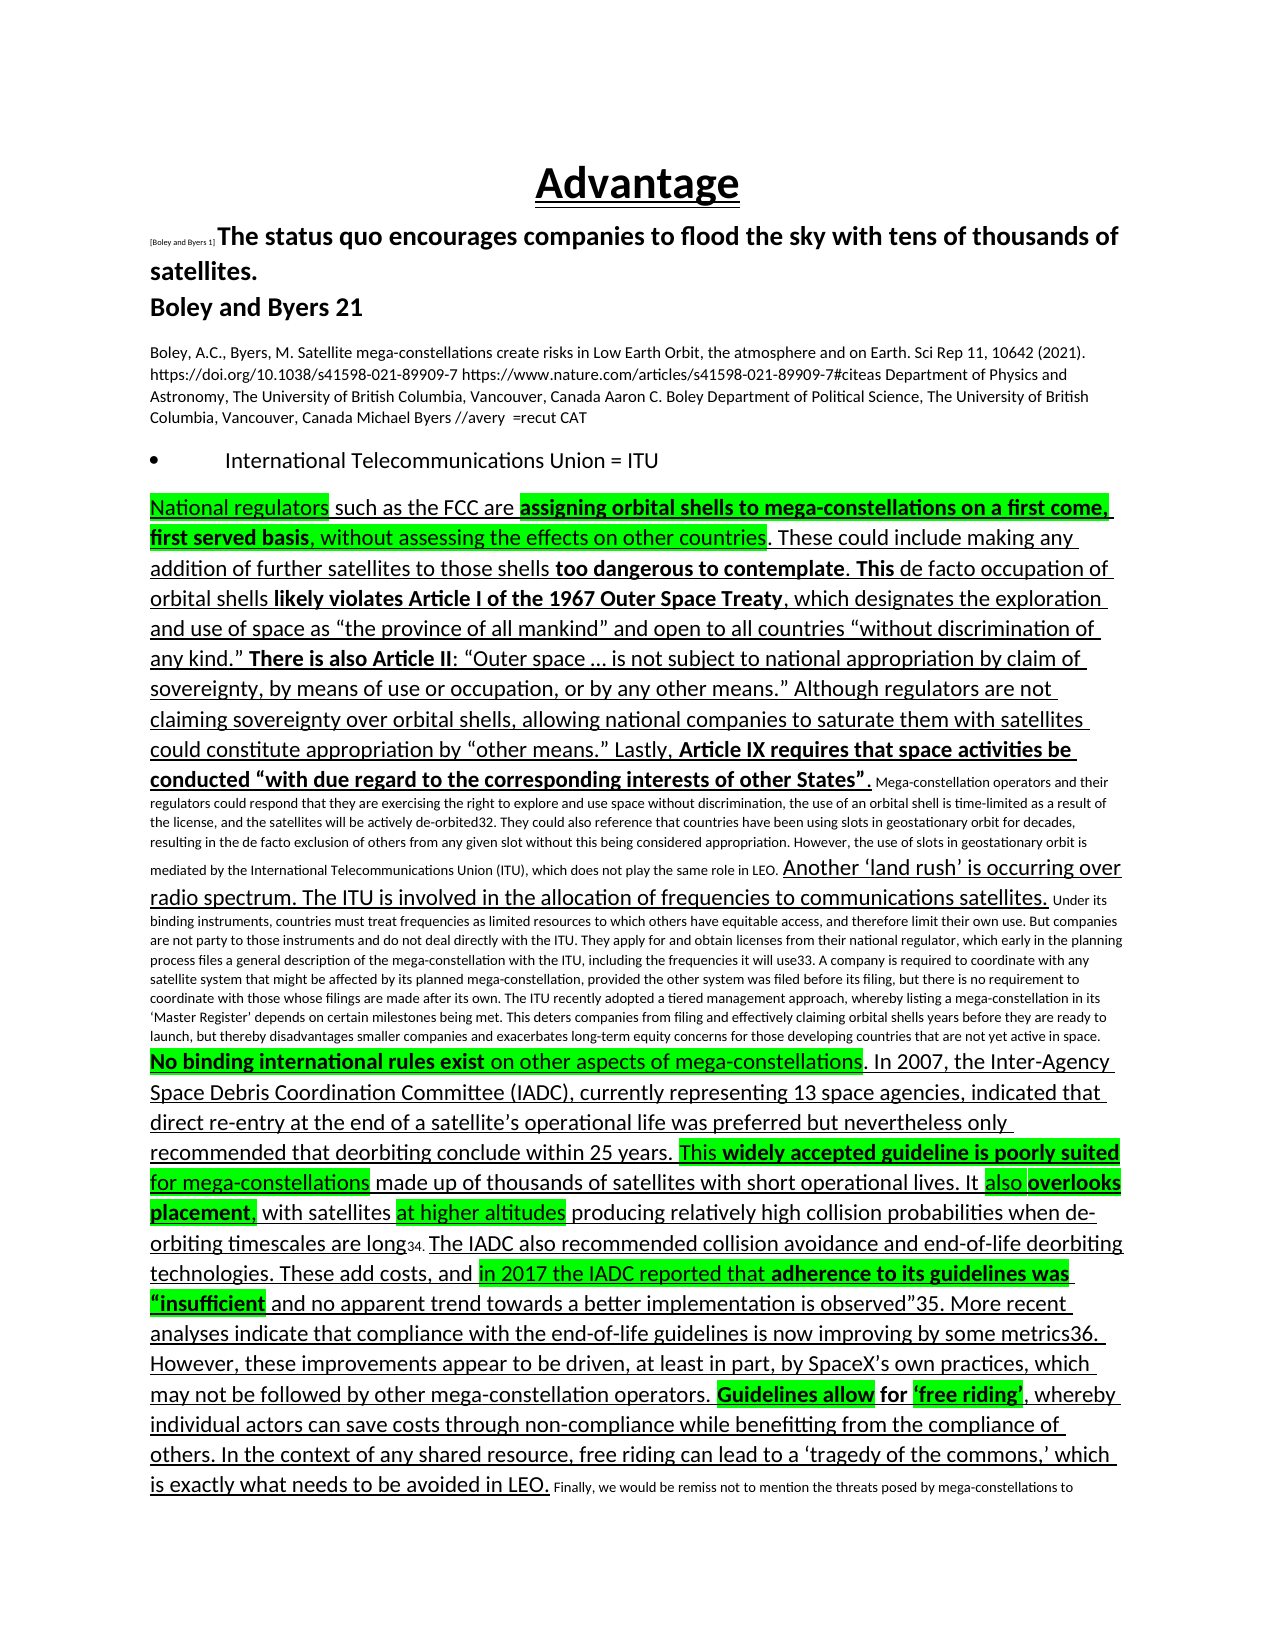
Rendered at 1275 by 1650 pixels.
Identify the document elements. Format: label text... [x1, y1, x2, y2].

subtitle [Boley and Byers 1] The status quo encourages companies to flood the sky with tens of thousands of satellites. [150, 219, 1125, 287]
text Boley, A.C., Byers, M. Satellite mega-constellations create risks in Low Earth Orbit, the atmosphere and on Earth. Sci Rep 11, 10642 (2021). https://doi.org/10.1038/s41598-021-89909-7 https://www.nature.com/articles/s41598-021-89909-7#citeas Department of Physics and Astronomy, The University of British Columbia, Vancouver, Canada Aaron C. Boley Department of Political Science, The University of British Columbia, Vancouver, Canada Michael Byers //avery =recut CAT [150, 342, 1125, 428]
text Boley and Byers 21 [150, 290, 1125, 323]
subtitle Advantage [150, 154, 1125, 210]
list International Telecommunications Union = ITU [150, 446, 1125, 474]
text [150, 493, 1125, 1498]
